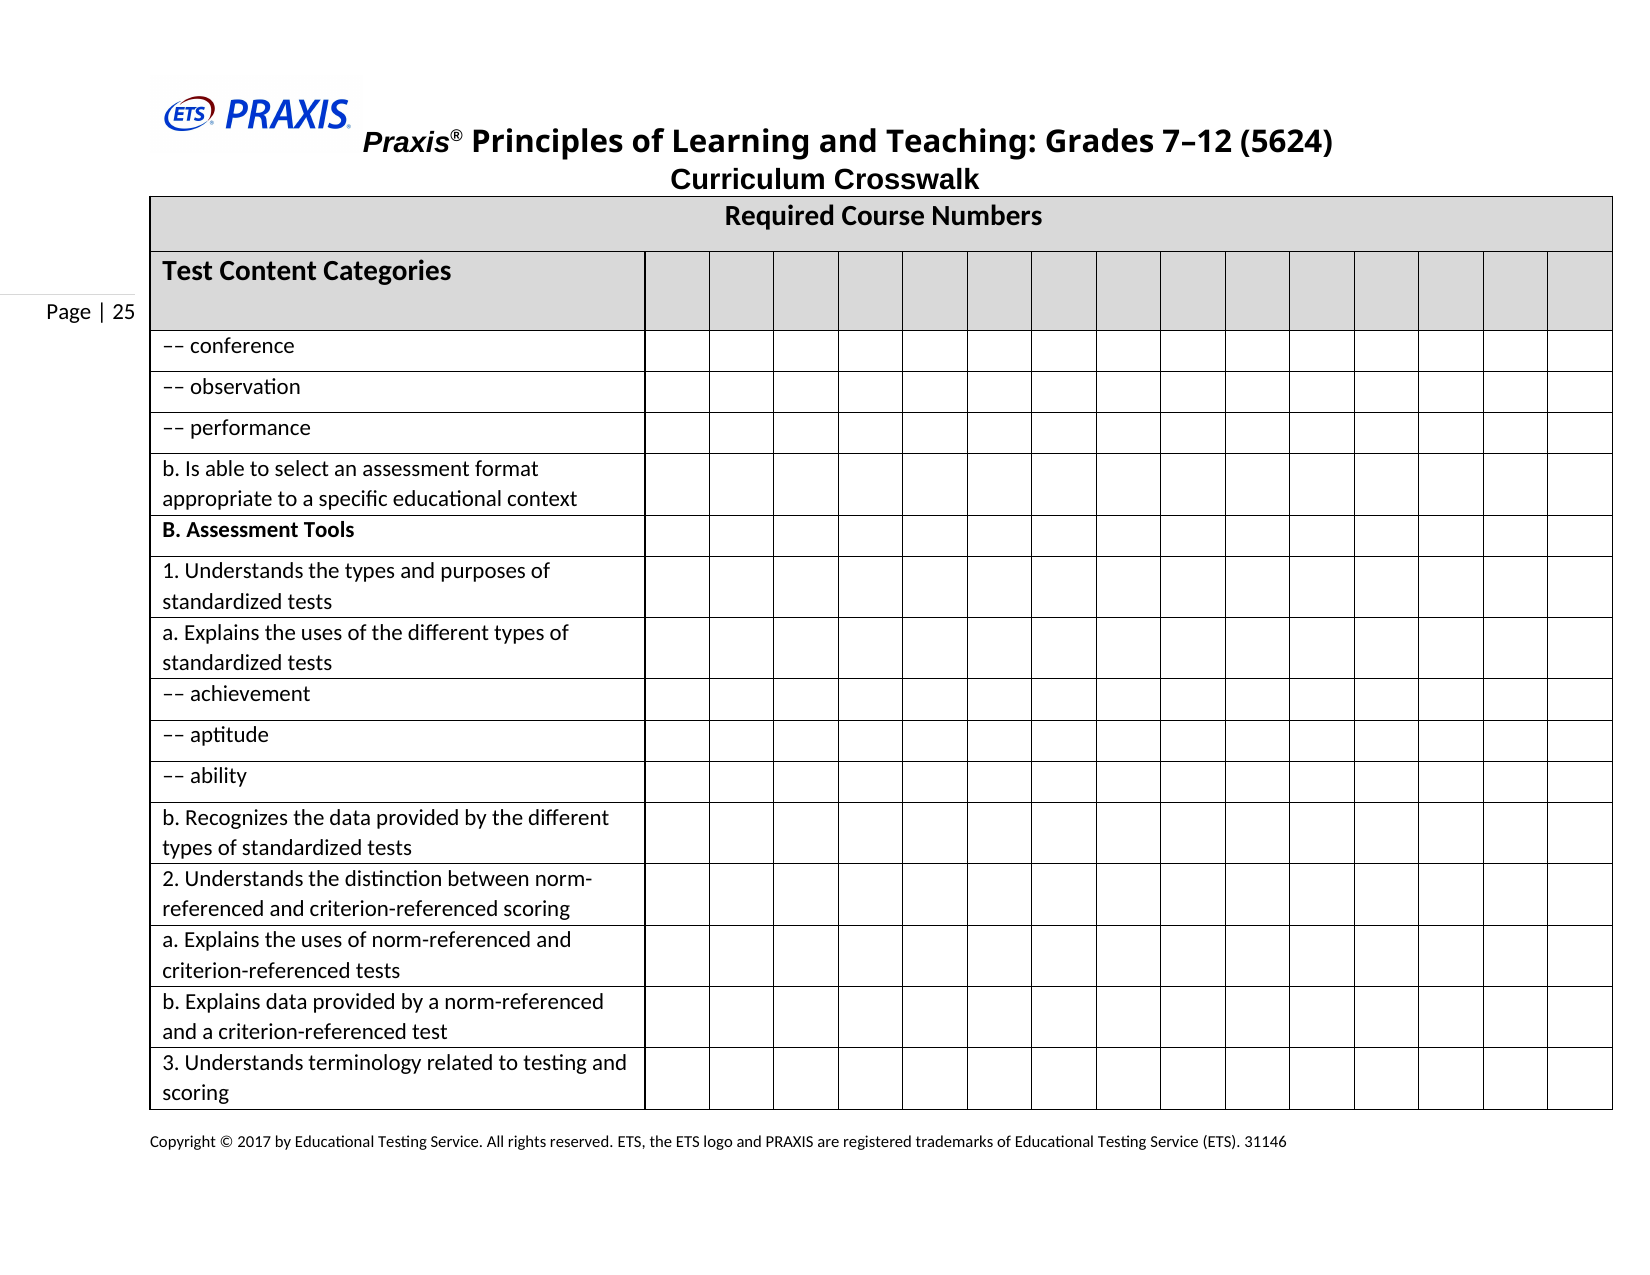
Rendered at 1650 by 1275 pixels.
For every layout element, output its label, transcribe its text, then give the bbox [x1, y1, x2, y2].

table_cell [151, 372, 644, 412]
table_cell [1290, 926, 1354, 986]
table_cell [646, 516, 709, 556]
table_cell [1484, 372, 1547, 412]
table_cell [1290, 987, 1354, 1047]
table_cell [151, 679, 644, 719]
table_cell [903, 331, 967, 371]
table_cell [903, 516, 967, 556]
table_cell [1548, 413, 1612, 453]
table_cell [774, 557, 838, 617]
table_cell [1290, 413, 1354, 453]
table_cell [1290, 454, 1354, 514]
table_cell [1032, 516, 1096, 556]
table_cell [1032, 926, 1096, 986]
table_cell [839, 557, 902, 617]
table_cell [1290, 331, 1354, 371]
table_cell [1484, 252, 1547, 330]
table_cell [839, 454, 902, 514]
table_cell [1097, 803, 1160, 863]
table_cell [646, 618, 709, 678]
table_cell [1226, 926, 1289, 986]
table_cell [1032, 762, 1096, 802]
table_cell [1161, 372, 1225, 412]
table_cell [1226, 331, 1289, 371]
picture [150, 75, 363, 153]
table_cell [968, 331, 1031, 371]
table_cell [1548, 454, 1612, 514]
table_cell [1548, 252, 1612, 330]
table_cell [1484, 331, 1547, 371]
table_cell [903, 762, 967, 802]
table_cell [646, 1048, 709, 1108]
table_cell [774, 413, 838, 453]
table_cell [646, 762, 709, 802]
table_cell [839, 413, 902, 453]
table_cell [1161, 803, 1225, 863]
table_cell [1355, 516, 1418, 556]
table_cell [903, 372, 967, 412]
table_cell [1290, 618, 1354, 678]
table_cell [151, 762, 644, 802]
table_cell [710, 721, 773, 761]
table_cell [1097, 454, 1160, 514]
table_cell [774, 252, 838, 330]
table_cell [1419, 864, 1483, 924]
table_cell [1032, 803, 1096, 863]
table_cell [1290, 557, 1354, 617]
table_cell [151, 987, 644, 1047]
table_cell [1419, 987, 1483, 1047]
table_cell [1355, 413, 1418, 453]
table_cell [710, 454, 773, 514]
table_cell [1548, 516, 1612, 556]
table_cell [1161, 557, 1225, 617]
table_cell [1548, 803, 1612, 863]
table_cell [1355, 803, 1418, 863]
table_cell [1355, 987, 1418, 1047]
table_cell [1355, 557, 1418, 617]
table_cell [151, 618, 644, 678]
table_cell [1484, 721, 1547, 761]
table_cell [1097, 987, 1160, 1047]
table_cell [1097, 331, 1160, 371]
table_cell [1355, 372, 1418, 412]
table_cell [968, 252, 1031, 330]
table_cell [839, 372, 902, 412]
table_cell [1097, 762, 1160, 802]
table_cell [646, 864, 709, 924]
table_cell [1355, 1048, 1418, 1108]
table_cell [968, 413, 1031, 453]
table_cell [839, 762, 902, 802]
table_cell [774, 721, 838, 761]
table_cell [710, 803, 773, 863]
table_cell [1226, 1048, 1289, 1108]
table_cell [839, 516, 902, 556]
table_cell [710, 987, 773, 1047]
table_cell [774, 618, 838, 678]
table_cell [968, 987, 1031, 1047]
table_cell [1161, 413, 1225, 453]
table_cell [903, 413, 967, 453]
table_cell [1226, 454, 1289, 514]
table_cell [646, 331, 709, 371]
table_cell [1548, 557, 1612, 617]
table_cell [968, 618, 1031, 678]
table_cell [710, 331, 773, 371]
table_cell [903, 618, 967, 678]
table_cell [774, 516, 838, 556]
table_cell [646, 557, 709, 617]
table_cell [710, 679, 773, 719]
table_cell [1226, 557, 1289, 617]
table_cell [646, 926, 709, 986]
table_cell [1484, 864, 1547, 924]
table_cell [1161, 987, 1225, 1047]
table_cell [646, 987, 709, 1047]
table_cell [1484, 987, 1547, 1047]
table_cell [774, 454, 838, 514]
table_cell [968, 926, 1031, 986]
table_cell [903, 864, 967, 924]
table_header Required Course Numbers [151, 197, 1612, 251]
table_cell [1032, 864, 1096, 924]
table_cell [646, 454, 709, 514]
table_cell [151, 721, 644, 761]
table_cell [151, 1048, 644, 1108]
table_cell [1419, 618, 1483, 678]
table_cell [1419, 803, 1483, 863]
table_cell [1097, 252, 1160, 330]
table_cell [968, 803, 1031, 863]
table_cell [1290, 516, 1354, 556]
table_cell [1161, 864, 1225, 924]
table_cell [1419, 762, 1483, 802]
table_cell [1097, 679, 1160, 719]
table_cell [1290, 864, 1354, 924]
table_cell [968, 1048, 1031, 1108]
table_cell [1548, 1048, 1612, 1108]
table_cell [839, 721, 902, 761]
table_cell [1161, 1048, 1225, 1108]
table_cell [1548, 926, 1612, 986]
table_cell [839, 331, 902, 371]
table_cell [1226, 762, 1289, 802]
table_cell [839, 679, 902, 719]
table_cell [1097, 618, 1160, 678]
table_cell [1355, 252, 1418, 330]
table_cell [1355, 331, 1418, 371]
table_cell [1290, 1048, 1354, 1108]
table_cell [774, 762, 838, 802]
table_cell [1419, 252, 1483, 330]
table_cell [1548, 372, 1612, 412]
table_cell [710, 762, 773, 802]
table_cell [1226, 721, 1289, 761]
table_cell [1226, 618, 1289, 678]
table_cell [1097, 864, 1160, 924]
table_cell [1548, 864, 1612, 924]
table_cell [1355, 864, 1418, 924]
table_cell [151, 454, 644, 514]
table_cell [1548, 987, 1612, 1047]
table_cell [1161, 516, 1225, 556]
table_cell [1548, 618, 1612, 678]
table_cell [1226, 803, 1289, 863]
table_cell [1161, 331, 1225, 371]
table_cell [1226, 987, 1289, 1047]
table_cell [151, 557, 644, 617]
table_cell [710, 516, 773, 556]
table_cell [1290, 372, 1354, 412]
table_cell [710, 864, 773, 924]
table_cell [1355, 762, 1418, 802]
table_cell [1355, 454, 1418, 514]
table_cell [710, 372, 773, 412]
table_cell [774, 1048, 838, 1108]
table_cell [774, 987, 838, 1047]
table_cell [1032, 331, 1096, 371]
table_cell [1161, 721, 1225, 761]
table_cell Test Content Categories [151, 252, 644, 330]
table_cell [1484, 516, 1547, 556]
table_cell [1290, 252, 1354, 330]
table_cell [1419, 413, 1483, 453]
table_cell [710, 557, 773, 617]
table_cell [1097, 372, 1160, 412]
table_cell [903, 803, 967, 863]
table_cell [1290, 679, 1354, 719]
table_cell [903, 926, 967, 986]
table_cell [903, 252, 967, 330]
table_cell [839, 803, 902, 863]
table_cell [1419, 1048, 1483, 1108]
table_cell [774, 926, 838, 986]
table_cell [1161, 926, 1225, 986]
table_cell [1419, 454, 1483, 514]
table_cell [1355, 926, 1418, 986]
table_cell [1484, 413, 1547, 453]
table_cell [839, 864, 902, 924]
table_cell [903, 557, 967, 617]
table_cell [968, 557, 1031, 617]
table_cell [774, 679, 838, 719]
table_cell [710, 252, 773, 330]
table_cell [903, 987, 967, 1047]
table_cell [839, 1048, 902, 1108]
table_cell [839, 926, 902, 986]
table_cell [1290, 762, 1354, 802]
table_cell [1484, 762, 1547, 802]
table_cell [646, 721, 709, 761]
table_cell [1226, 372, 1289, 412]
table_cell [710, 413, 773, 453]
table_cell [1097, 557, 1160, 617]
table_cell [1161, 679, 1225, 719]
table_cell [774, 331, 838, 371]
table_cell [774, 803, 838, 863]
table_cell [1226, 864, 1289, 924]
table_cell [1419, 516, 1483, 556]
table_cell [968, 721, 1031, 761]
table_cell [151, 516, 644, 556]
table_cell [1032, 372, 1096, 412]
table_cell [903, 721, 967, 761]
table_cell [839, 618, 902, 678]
table_cell [646, 252, 709, 330]
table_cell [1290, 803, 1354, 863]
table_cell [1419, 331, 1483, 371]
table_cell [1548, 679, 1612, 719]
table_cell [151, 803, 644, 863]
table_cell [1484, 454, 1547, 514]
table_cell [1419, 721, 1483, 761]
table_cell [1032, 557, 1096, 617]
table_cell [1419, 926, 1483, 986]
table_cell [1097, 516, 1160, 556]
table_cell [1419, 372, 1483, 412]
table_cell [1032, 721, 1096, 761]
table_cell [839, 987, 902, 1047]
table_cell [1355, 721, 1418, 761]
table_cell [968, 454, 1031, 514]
table_cell [1226, 252, 1289, 330]
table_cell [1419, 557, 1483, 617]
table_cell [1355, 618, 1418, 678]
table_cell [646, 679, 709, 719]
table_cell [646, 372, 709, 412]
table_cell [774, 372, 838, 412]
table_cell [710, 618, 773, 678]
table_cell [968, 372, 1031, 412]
table_cell [839, 252, 902, 330]
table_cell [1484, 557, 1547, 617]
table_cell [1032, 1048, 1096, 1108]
table_cell [1161, 252, 1225, 330]
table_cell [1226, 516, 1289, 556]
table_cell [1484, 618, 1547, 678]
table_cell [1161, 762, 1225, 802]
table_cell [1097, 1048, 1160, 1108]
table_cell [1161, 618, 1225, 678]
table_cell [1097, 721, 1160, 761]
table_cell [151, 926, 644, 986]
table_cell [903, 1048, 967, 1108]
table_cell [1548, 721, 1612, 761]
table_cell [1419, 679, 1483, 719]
table_cell [1032, 252, 1096, 330]
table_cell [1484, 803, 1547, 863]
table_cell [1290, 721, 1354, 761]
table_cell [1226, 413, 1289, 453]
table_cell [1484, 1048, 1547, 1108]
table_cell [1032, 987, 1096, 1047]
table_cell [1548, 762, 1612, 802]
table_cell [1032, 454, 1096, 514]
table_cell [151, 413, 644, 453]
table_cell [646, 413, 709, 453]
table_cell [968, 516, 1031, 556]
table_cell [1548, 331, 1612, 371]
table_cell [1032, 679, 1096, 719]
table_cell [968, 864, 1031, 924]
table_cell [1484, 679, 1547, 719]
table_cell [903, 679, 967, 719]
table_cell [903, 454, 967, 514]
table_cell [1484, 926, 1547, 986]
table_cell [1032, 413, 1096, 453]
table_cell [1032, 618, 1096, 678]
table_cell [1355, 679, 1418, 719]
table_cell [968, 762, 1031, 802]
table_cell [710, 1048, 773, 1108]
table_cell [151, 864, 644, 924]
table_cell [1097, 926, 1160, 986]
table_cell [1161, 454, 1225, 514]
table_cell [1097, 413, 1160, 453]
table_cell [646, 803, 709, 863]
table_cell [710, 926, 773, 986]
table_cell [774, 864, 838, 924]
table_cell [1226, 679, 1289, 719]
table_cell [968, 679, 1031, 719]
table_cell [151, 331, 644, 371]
